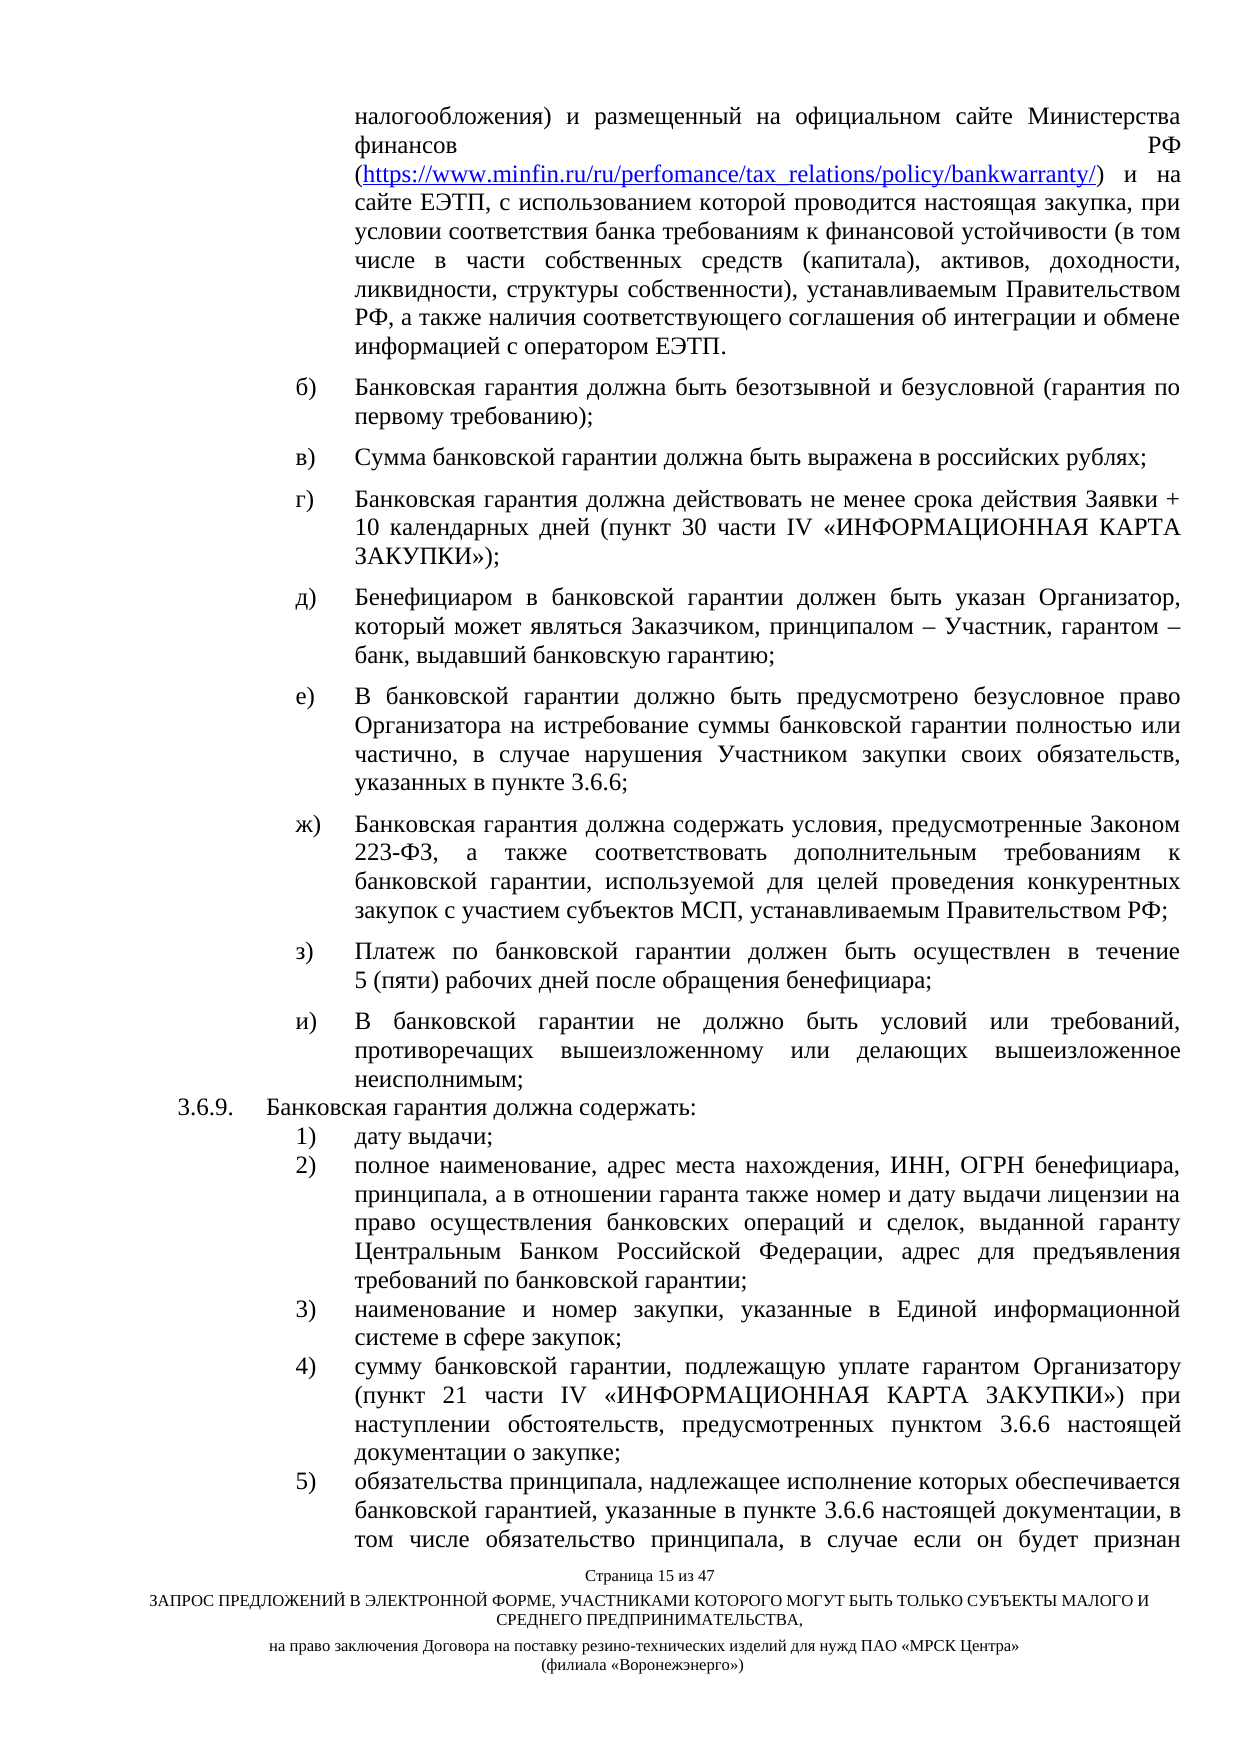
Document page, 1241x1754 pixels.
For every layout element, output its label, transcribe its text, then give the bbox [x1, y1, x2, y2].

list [295, 1466, 1181, 1552]
list Сумма банковской гарантии должна быть выражена в российских рублях; [295, 442, 1181, 471]
list полное наименование, адрес места нахождения, ИНН, ОГРН бенефициара, принципала, а в отношении гаранта также номер и дату выдачи лицензии на право осуществления банковских операций и сделок, выданной гаранту Центральным Банком Российской Федерации, адрес для предъявления требований по банковской гарантии; [295, 1150, 1181, 1294]
list Банковская гарантия должна действовать не менее срока действия Заявки + 10 календарных дней (пункт 30 части IV «ИНФОРМАЦИОННАЯ КАРТА ЗАКУПКИ»); [295, 484, 1181, 570]
list Банковская гарантия должна быть безотзывной и безусловной (гарантия по первому требованию); [295, 372, 1181, 430]
list Банковская гарантия должна содержать условия, предусмотренные Законом 223-ФЗ, а также соответствовать дополнительным требованиям к банковской гарантии, используемой для целей проведения конкурентных закупок с участием субъектов МСП, устанавливаемым Правительством РФ; [295, 809, 1181, 924]
subtitle Банковская гарантия должна содержать: [118, 1092, 1181, 1121]
list В банковской гарантии должно быть предусмотрено безусловное право Организатора на истребование суммы банковской гарантии полностью или частично, в случае нарушения Участником закупки своих обязательств, указанных в пункте 3.6.6; [295, 681, 1181, 796]
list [295, 101, 1181, 360]
list Платеж по банковской гарантии должен быть осуществлен в течение 5 (пяти) рабочих дней после обращения бенефициара; [295, 936, 1181, 994]
list дату выдачи; [295, 1121, 1181, 1150]
list Бенефициаром в банковской гарантии должен быть указан Организатор, который может являться Заказчиком, принципалом – Участник, гарантом – банк, выдавший банковскую гарантию; [295, 582, 1181, 669]
list сумму банковской гарантии, подлежащую уплате гарантом Организатору (пункт 21 части IV «ИНФОРМАЦИОННАЯ КАРТА ЗАКУПКИ») при наступлении обстоятельств, предусмотренных пунктом 3.6.6 настоящей документации о закупке; [295, 1351, 1181, 1466]
list В банковской гарантии не должно быть условий или требований, противоречащих вышеизложенному или делающих вышеизложенное неисполнимым; [295, 1006, 1181, 1092]
list наименование и номер закупки, указанные в Единой информационной системе в сфере закупок; [295, 1294, 1181, 1351]
